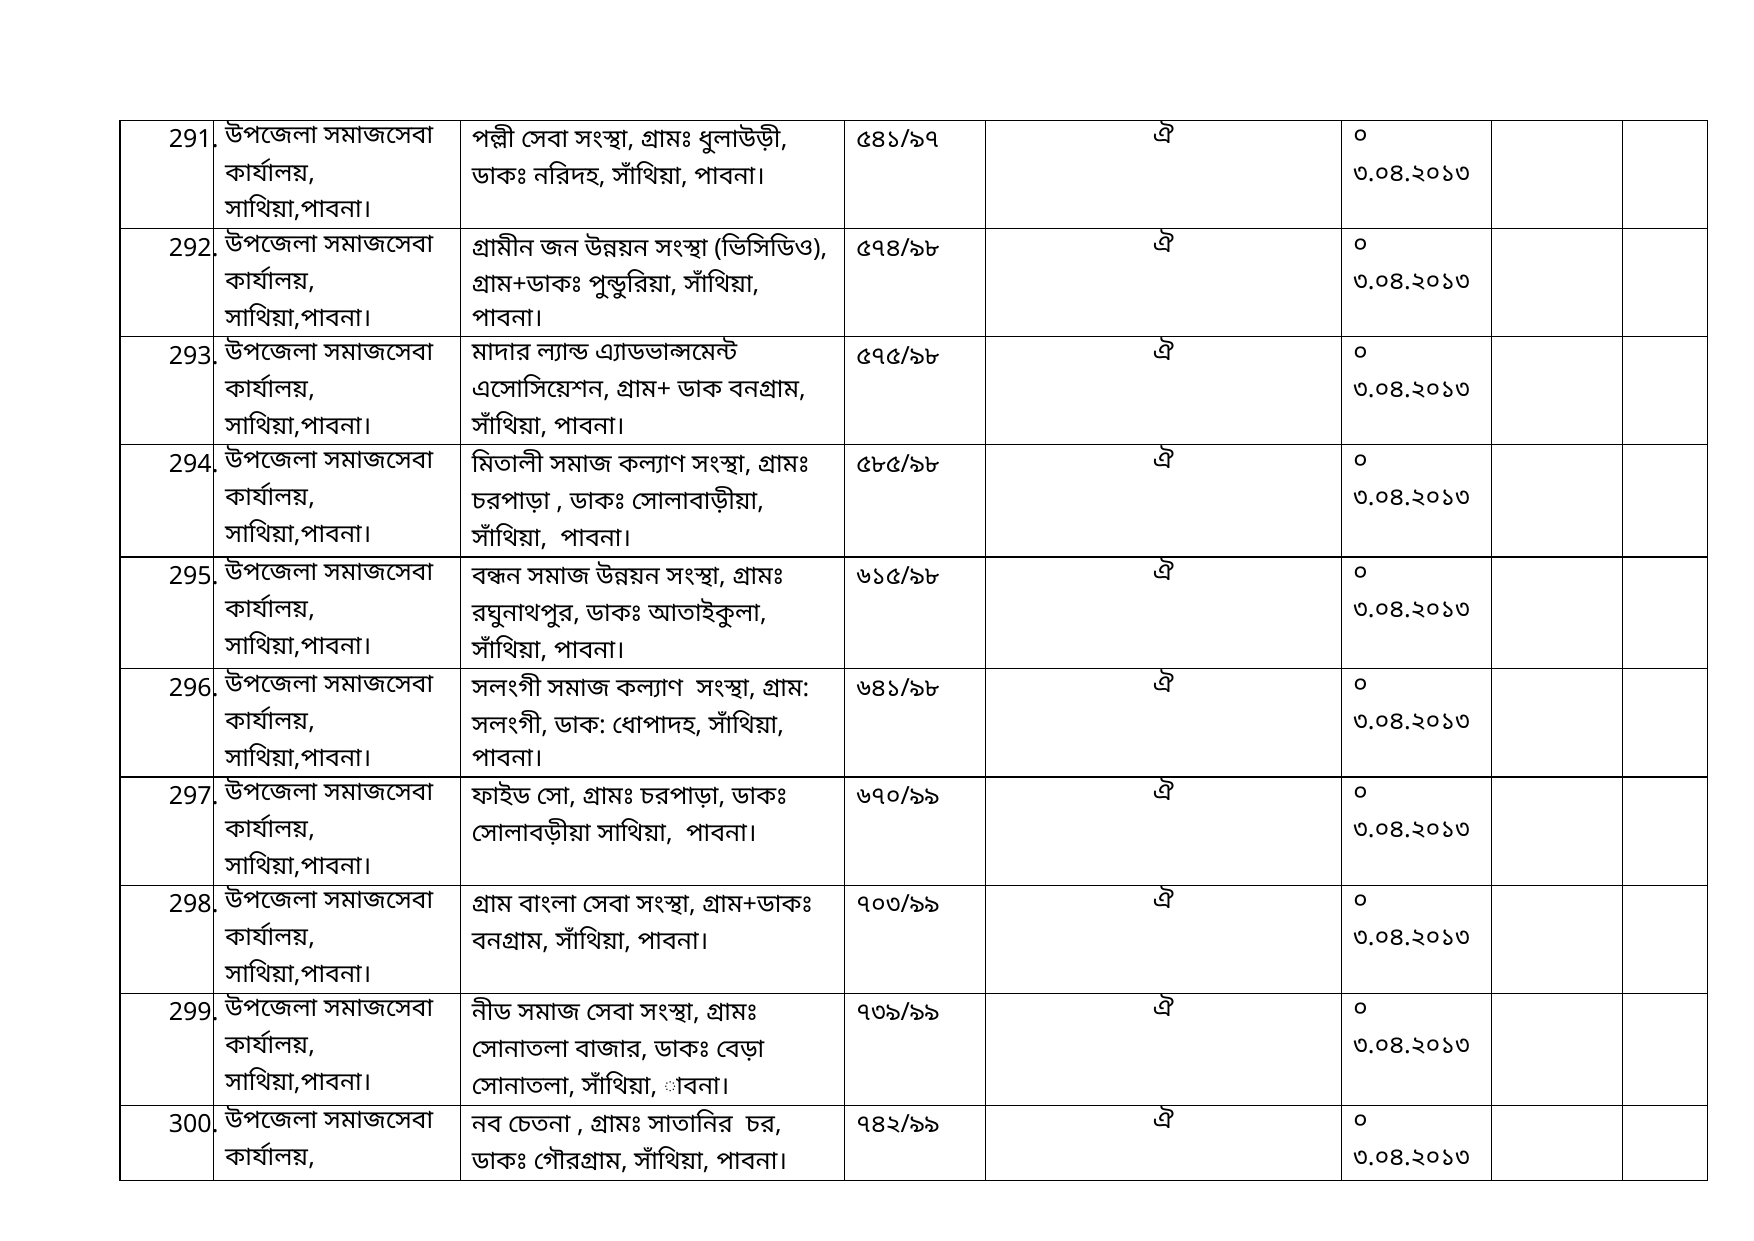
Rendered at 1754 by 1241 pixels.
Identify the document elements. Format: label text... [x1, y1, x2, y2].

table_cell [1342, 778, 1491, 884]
table_cell ৫৭৪/৯৮ [845, 229, 985, 336]
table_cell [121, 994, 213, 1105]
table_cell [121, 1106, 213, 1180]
table_cell [1492, 121, 1622, 228]
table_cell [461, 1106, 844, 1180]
table_cell উপজেলা সমাজসেবা কার্যালয়, সাথিয়া,পাবনা। [214, 229, 460, 336]
table_cell [1623, 121, 1707, 228]
table_cell ০৩.০৪.২০১৩ [1342, 337, 1491, 444]
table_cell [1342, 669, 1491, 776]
table_cell [1623, 229, 1707, 336]
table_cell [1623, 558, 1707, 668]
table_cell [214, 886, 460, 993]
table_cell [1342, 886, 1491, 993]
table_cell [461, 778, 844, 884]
table_cell ০৩.০৪.২০১৩ [1342, 121, 1491, 228]
table_cell ০৩.০৪.২০১৩ [1342, 229, 1491, 336]
table_cell [121, 121, 213, 228]
table_cell ঐ [986, 337, 1341, 444]
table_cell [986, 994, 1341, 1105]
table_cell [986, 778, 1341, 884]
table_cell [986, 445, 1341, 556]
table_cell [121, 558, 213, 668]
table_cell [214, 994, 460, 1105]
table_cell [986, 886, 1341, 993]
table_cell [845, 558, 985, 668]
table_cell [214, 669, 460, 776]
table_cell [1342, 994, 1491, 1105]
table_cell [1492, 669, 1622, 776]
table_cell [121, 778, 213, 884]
table_cell ঐ [986, 229, 1341, 336]
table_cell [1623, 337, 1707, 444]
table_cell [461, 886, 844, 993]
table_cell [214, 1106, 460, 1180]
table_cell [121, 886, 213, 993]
table_cell ঐ [986, 121, 1341, 228]
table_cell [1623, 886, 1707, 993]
table_cell ৫৪১/৯৭ [845, 121, 985, 228]
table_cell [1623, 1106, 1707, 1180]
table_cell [214, 121, 460, 228]
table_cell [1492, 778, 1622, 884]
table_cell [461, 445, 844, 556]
table_cell উপজেলা সমাজসেবা কার্যালয়, সাথিয়া,পাবনা। [214, 337, 460, 444]
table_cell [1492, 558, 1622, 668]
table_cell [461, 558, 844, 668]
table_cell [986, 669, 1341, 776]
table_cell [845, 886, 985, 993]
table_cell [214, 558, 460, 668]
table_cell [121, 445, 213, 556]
table_cell [1492, 337, 1622, 444]
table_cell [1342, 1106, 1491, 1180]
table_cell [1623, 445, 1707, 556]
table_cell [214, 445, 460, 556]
table_cell [1492, 229, 1622, 336]
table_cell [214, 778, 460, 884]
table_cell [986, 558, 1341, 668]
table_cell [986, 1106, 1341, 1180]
table_cell গ্রামীন জন উন্নয়ন সংস্থা (ভিসিডিও), গ্রাম+ডাকঃ পুন্ডুরিয়া, সাঁথিয়া, পাবনা। [461, 229, 844, 336]
table_cell [121, 229, 213, 336]
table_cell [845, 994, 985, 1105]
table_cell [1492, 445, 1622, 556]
table_cell পল্লী সেবা সংস্থা, গ্রামঃ ধুলাউড়ী, ডাকঃ নরিদহ, সাঁথিয়া, পাবনা। [461, 121, 844, 228]
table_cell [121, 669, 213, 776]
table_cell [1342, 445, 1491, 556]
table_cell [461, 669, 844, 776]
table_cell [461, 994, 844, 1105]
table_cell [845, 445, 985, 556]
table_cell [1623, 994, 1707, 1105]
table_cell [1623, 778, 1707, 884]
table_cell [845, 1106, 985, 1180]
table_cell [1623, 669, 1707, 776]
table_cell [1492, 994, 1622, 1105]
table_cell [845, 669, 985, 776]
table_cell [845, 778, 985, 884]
table_cell মাদার ল্যান্ড এ্যাডভান্সমেন্ট এসোসিয়েশন, গ্রাম+ ডাক বনগ্রাম, সাঁথিয়া, পাবনা। [461, 337, 844, 444]
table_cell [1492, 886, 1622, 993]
table_cell ৫৭৫/৯৮ [845, 337, 985, 444]
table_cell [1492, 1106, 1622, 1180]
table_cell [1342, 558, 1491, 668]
table_cell [121, 337, 213, 444]
